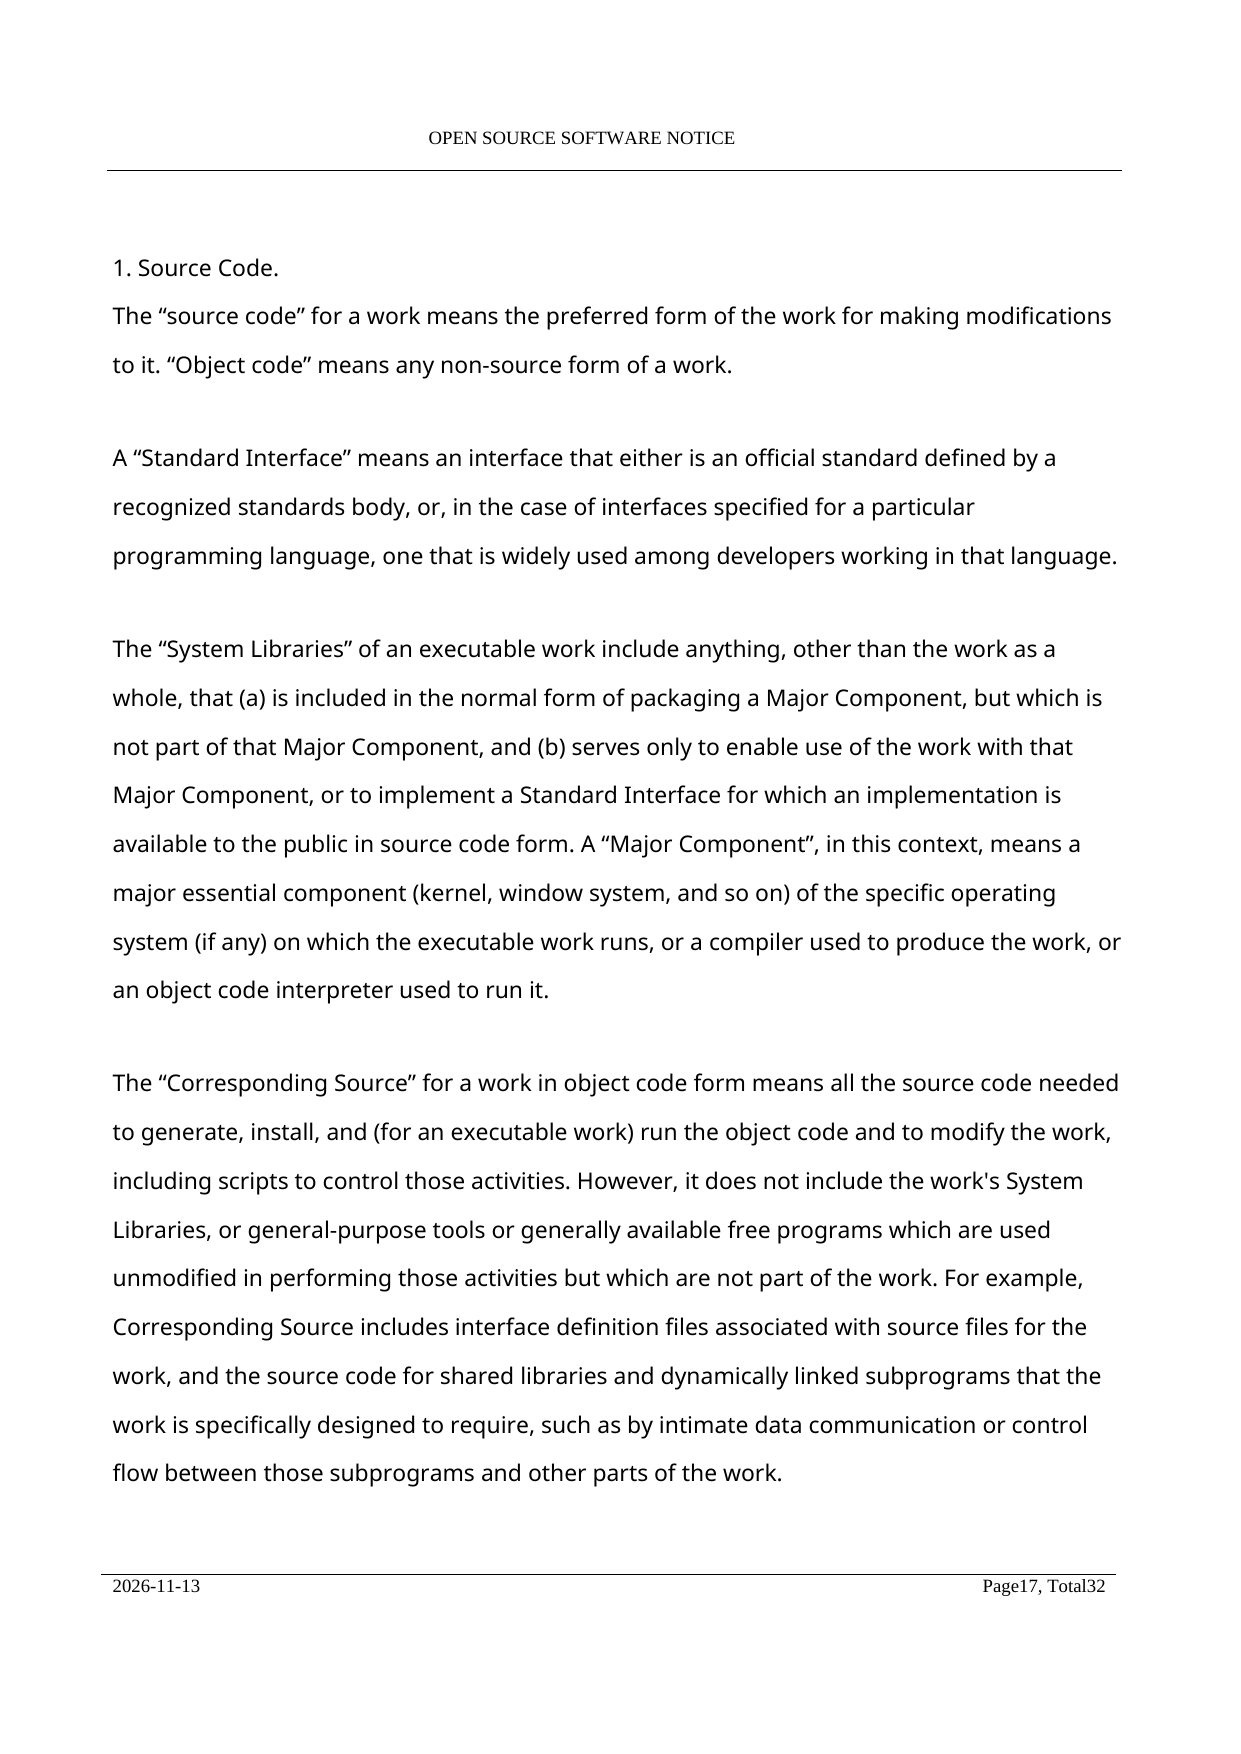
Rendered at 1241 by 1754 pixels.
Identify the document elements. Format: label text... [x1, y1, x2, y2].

text The “System Libraries” of an executable work include anything, other than the work as a whole, that (a) is included in the normal form of packaging a Major Component, but which is not part of that Major Component, and (b) serves only to enable use of the work with that Major Component, or to implement a Standard Interface for which an implementation is available to the public in source code form. A “Major Component”, in this context, means a major essential component (kernel, window system, and so on) of the specific operating system (if any) on which the executable work runs, or a compiler used to produce the work, or an object code interpreter used to run it. [112, 632, 1128, 1006]
text The “Corresponding Source” for a work in object code form means all the source code needed to generate, install, and (for an executable work) run the object code and to modify the work, including scripts to control those activities. However, it does not include the work's System Libraries, or general-purpose tools or generally available free programs which are used unmodified in performing those activities but which are not part of the work. For example, Corresponding Source includes interface definition files associated with source files for the work, and the source code for shared libraries and dynamically linked subprograms that the work is specifically designed to require, such as by intimate data communication or control flow between those subprograms and other parts of the work. [112, 1067, 1128, 1489]
text A “Standard Interface” means an interface that either is an official standard defined by a recognized standards body, or, in the case of interfaces specified for a particular programming language, one that is widely used among developers working in that language. [112, 442, 1128, 572]
text 1. Source Code. [112, 251, 1128, 284]
text The “source code” for a work means the preferred form of the work for making modifications to it. “Object code” means any non-source form of a work. [112, 299, 1128, 381]
